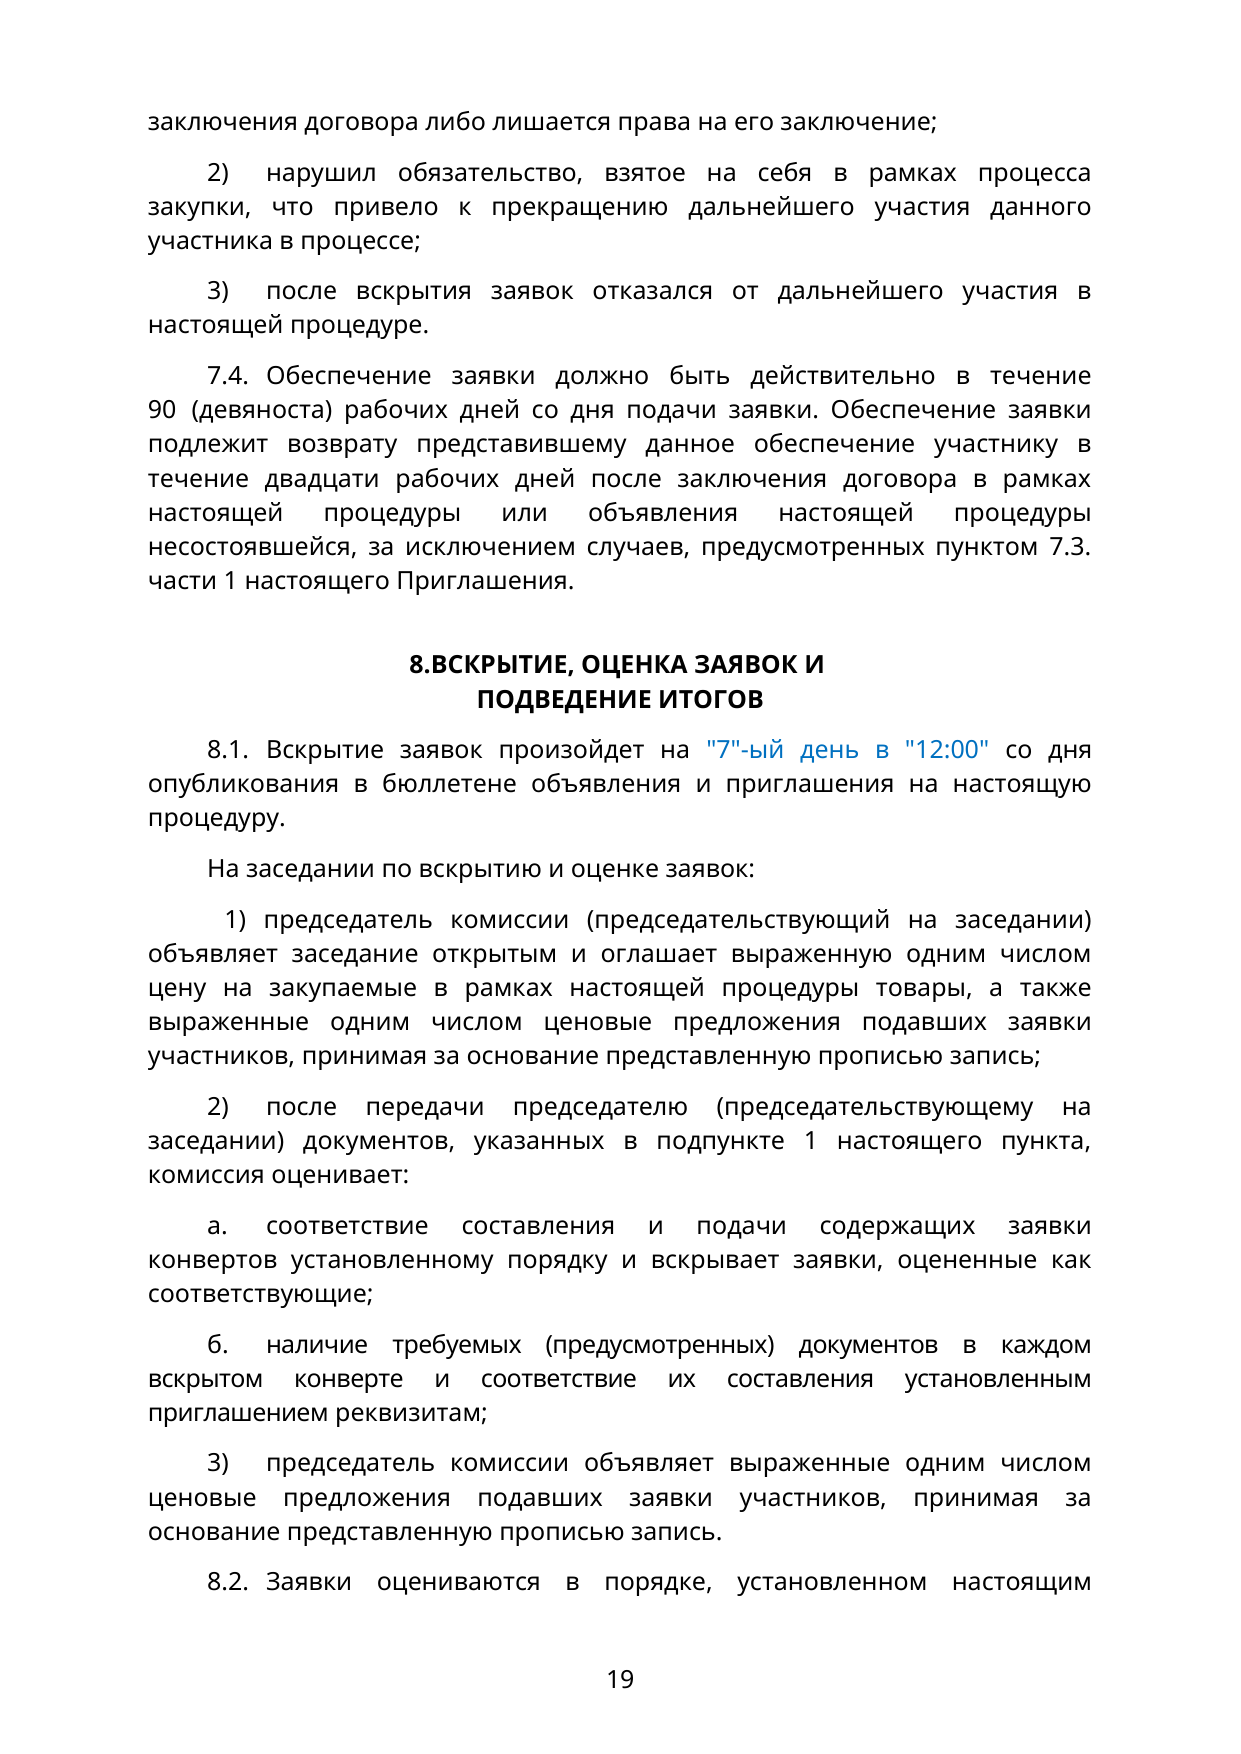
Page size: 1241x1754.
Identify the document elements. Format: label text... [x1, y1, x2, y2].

text 8.ВСКРЫТИЕ, ОЦЕНКА ЗАЯВОК И ПОДВЕДЕНИЕ ИТОГОВ [148, 647, 1092, 715]
text 1) председатель комиссии (председательствующий на заседании) объявляет заседание открытым и оглашает выраженную одним числом цену на закупаемые в рамках настоящей процедуры товары, а также выраженные одним числом ценовые предложения подавших заявки участников, принимая за основание представленную прописью запись; [148, 902, 1092, 1072]
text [148, 103, 1092, 137]
text 3) председатель комиссии объявляет выраженные одним числом ценовые предложения подавших заявки участников, принимая за основание представленную прописью запись. [148, 1445, 1092, 1547]
text 7.4. Обеспечение заявки должно быть действительно в течение 90 (девяноста) рабочих дней со дня подачи заявки. Обеспечение заявки подлежит возврату представившему данное обеспечение участнику в течение двадцати рабочих дней после заключения договора в рамках настоящей процедуры или объявления настоящей процедуры несостоявшейся, за исключением случаев, предусмотренных пунктом 7.3. части 1 настоящего Приглашения. [148, 358, 1092, 596]
text 2) нарушил обязательство, взятое на себя в рамках процесса закупки, что привело к прекращению дальнейшего участия данного участника в процессе; [148, 154, 1092, 256]
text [148, 1564, 1092, 1598]
text 8.1. Вскрытие заявок произойдет на "7"-ый день в "12:00" со дня опубликования в бюллетене объявления и приглашения на настоящую процедуру. [148, 732, 1092, 834]
text а. соответствие составления и подачи содержащих заявки конвертов установленному порядку и вскрывает заявки, оцененные как соответствующие; [148, 1207, 1092, 1309]
text 2) после передачи председателю (председательствующему на заседании) документов, указанных в подпункте 1 настоящего пункта, комиссия оценивает: [148, 1088, 1092, 1191]
text 3) после вскрытия заявок отказался от дальнейшего участия в настоящей процедуре. [148, 273, 1092, 341]
text б. наличие требуемых (предусмотренных) документов в каждом вскрытом конверте и соответствие их составления установленным приглашением реквизитам; [148, 1326, 1092, 1428]
text На заседании по вскрытию и оценке заявок: [148, 851, 1092, 885]
